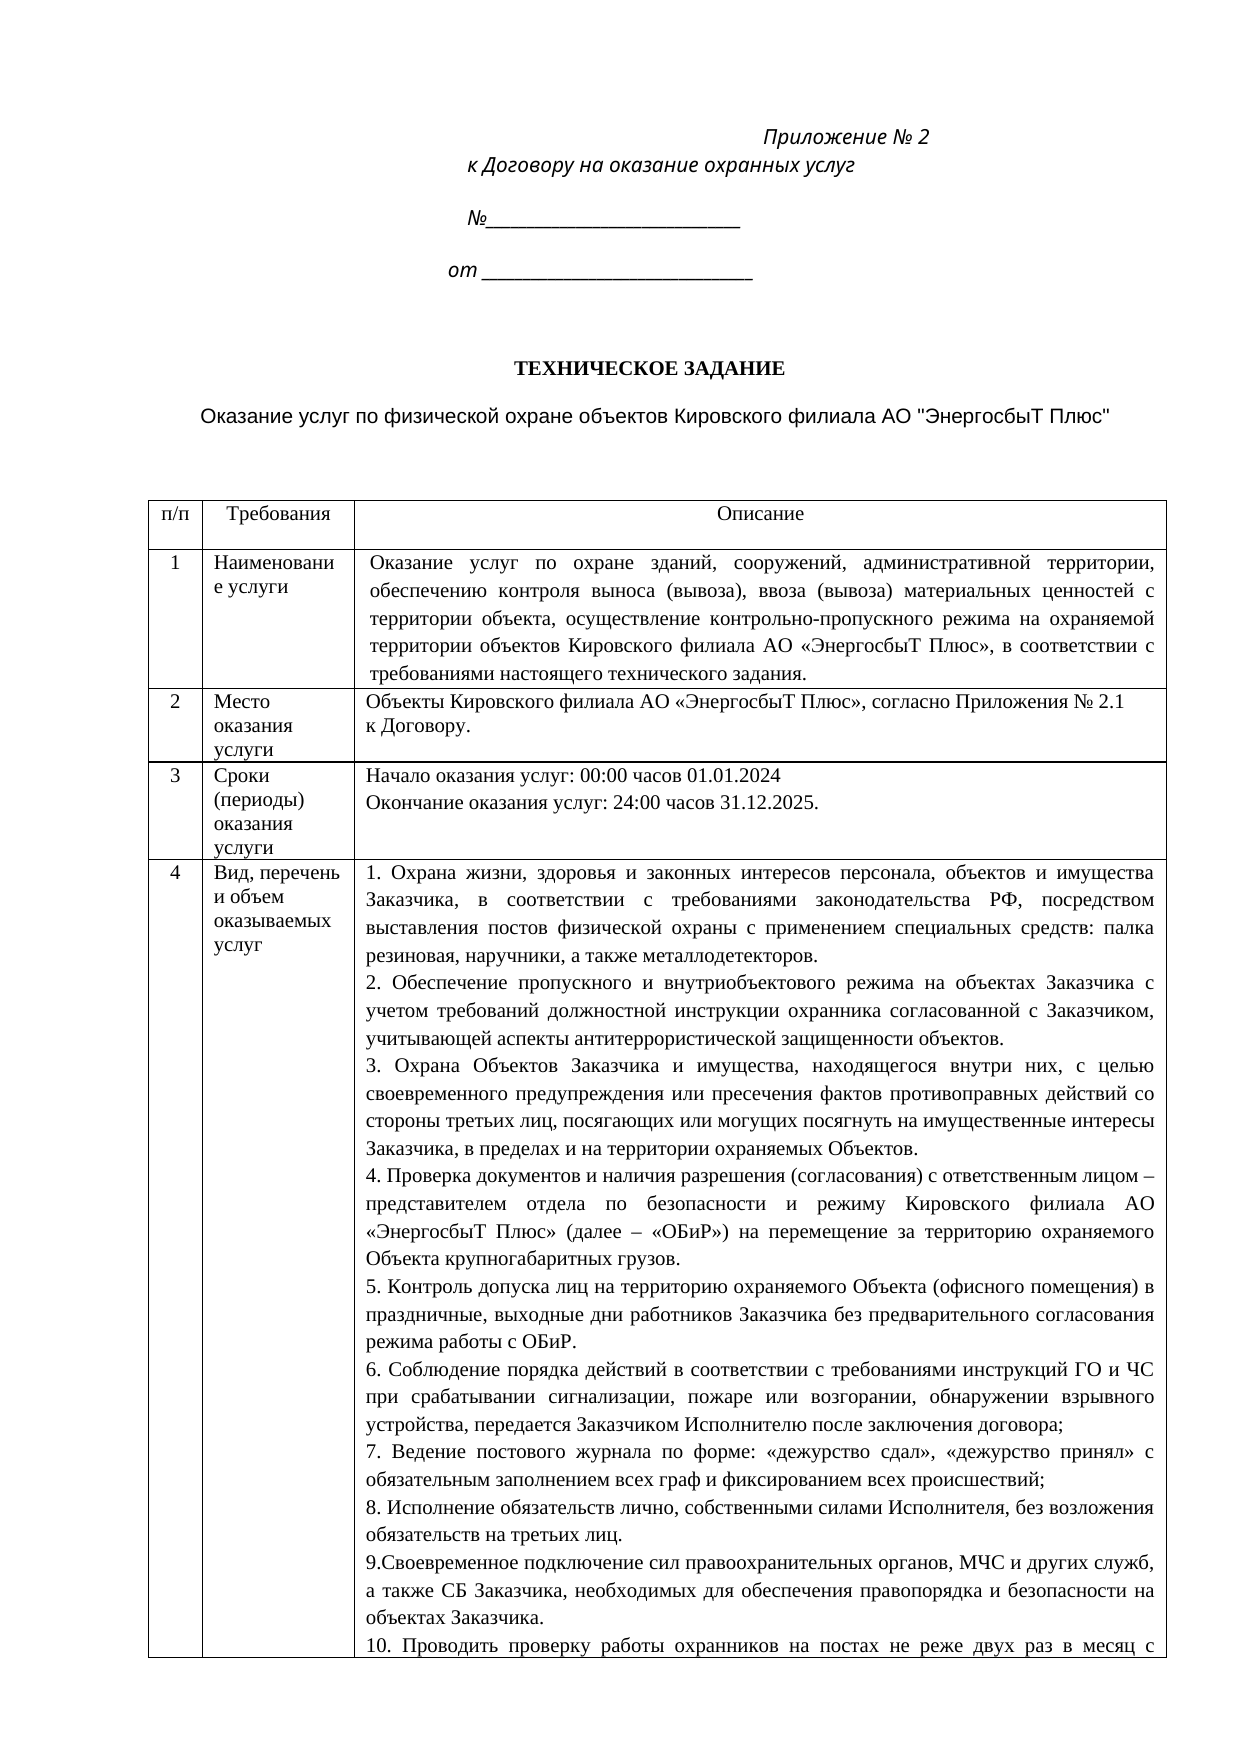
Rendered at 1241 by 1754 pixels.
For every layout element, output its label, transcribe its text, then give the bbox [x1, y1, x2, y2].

table_cell Начало оказания услуг: 00:00 часов 01.01.2024 Окончание оказания услуг: 24:00 часов 31.12.2025. [355, 763, 1166, 859]
table_header Требования [203, 501, 354, 549]
table_cell Оказание услуг по охране зданий, сооружений, административной территории, обеспечению контроля выноса (вывоза), ввоза (вывоза) материальных ценностей с территории объекта, осуществление контрольно-пропускного режима на охраняемой территории объектов Кировского филиала АО «ЭнергосбыТ Плюс», в соответствии с требованиями настоящего технического задания. [355, 550, 1166, 688]
text от _________________________________ [148, 255, 1152, 283]
table_header Описание [355, 501, 1166, 549]
text ТЕХНИЧЕСКОЕ ЗАДАНИЕ [148, 356, 1152, 380]
table_cell Место оказания услуги [203, 689, 354, 761]
text Приложение № 2 [148, 122, 1152, 150]
text №_______________________________ [148, 203, 1152, 231]
table_cell 3 [149, 763, 202, 859]
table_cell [355, 860, 1166, 1657]
text к Договору на оказание охранных услуг [148, 150, 1152, 179]
table_cell 1 [149, 550, 202, 688]
table_cell 2 [149, 689, 202, 761]
text Оказание услуг по физической охране объектов Кировского филиала АО "ЭнергосбыТ Плюс" [148, 404, 1152, 428]
table_cell Сроки (периоды) оказания услуги [203, 763, 354, 859]
table_cell 4 [149, 860, 202, 1657]
table_cell Наименование услуги [203, 550, 354, 688]
table_cell Объекты Кировского филиала АО «ЭнергосбыТ Плюс», согласно Приложения № 2.1 к Договору. [355, 689, 1166, 761]
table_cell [203, 860, 354, 1657]
table_header п/п [149, 501, 202, 549]
